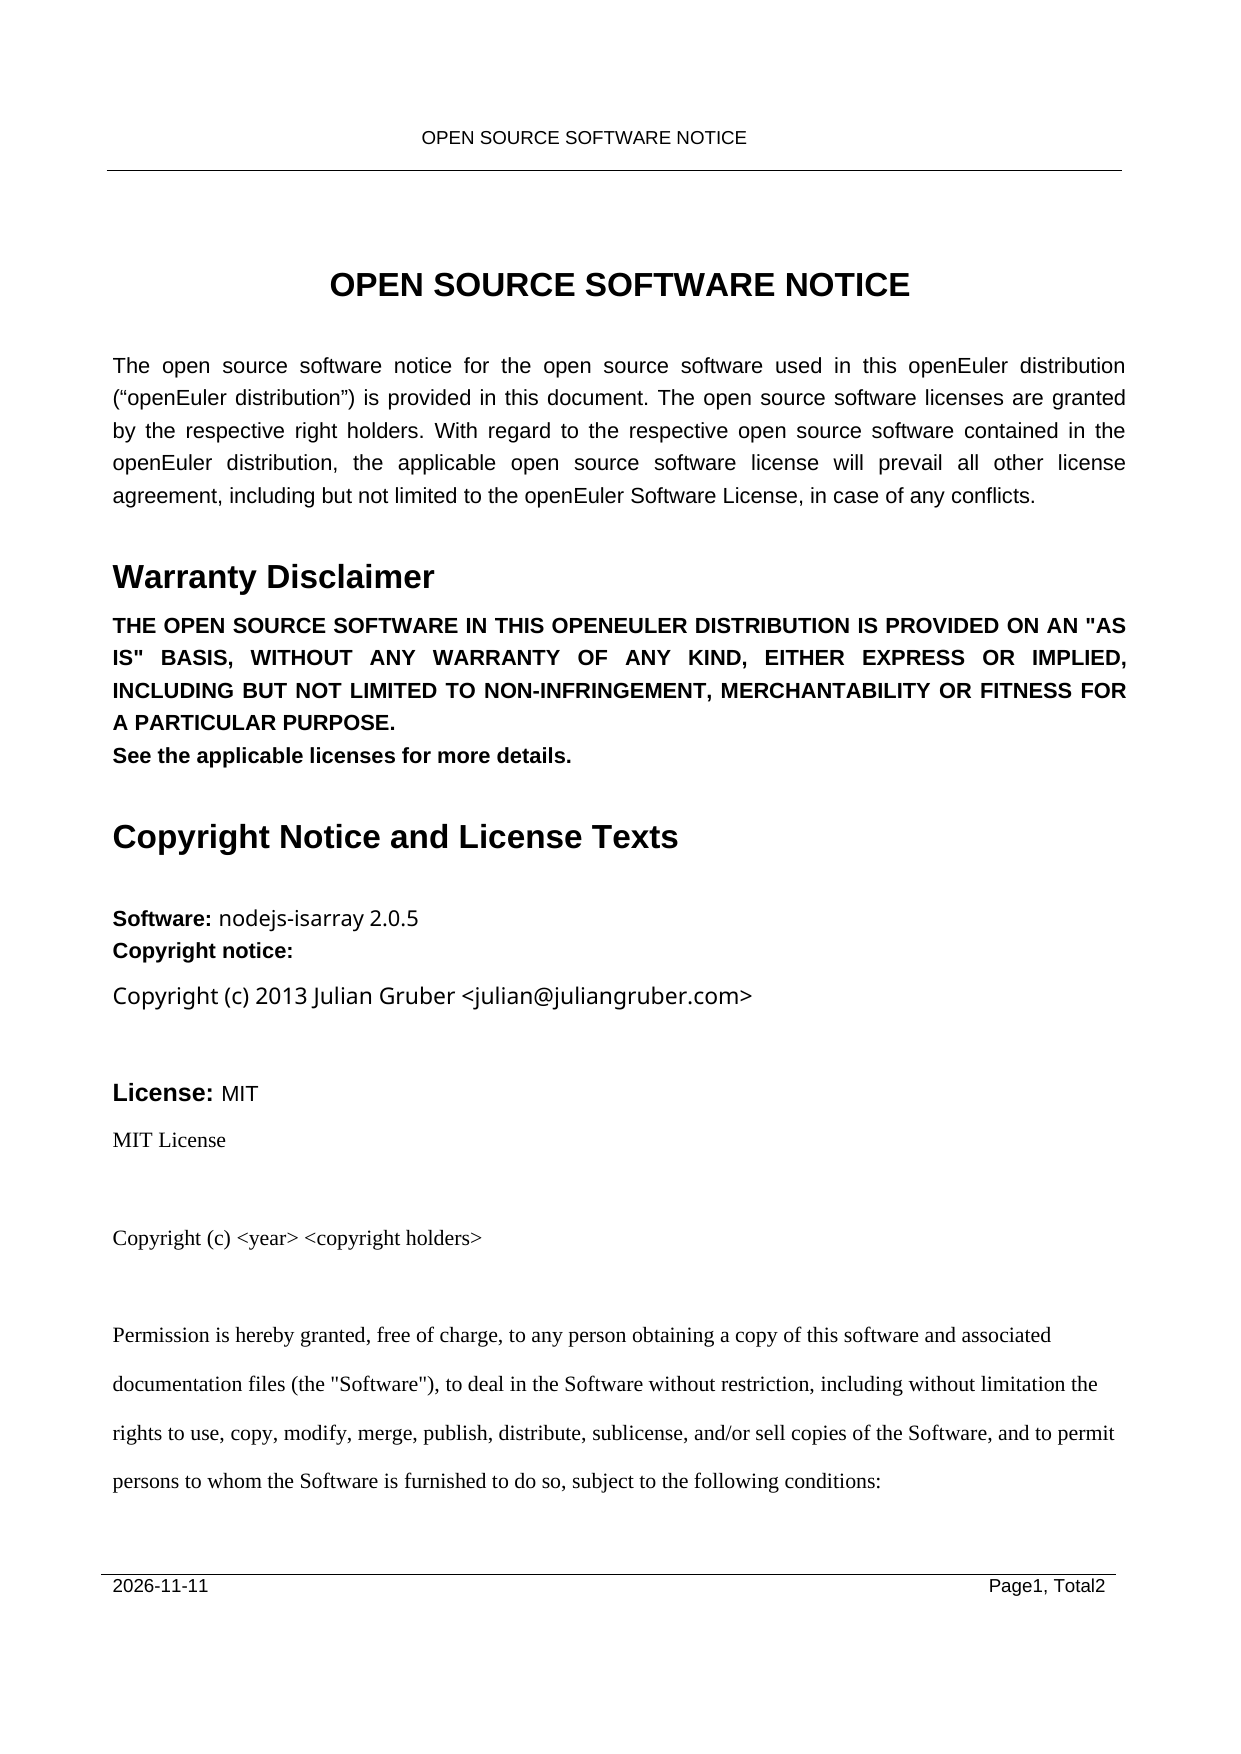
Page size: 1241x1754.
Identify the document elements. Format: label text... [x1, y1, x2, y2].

text Software: nodejs-isarray 2.0.5 [112, 901, 1128, 934]
text Copyright (c) 2013 Julian Gruber <julian@juliangruber.com> [112, 979, 1128, 1060]
text Copyright Notice and License Texts [112, 804, 1128, 869]
text OPEN SOURCE SOFTWARE NOTICE [112, 251, 1128, 316]
text Copyright notice: [112, 934, 1128, 966]
text THE OPEN SOURCE SOFTWARE IN THIS OPENEULER DISTRIBUTION IS PROVIDED ON AN "AS IS" BASIS, WITHOUT ANY WARRANTY OF ANY KIND, EITHER EXPRESS OR IMPLIED, INCLUDING BUT NOT LIMITED TO NON-INFRINGEMENT, MERCHANTABILITY OR FITNESS FOR A PARTICULAR PURPOSE. See the applicable licenses for more details. [112, 609, 1128, 771]
text Warranty Disclaimer [112, 544, 1128, 609]
text The open source software notice for the open source software used in this openEuler distribution (“openEuler distribution”) is provided in this document. The open source software licenses are granted by the respective right holders. With regard to the respective open source software contained in the openEuler distribution, the applicable open source software license will prevail all other license agreement, including but not limited to the openEuler Software License, in case of any conflicts. [112, 349, 1128, 511]
text License: MIT [112, 1077, 1128, 1109]
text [112, 1123, 1128, 1497]
